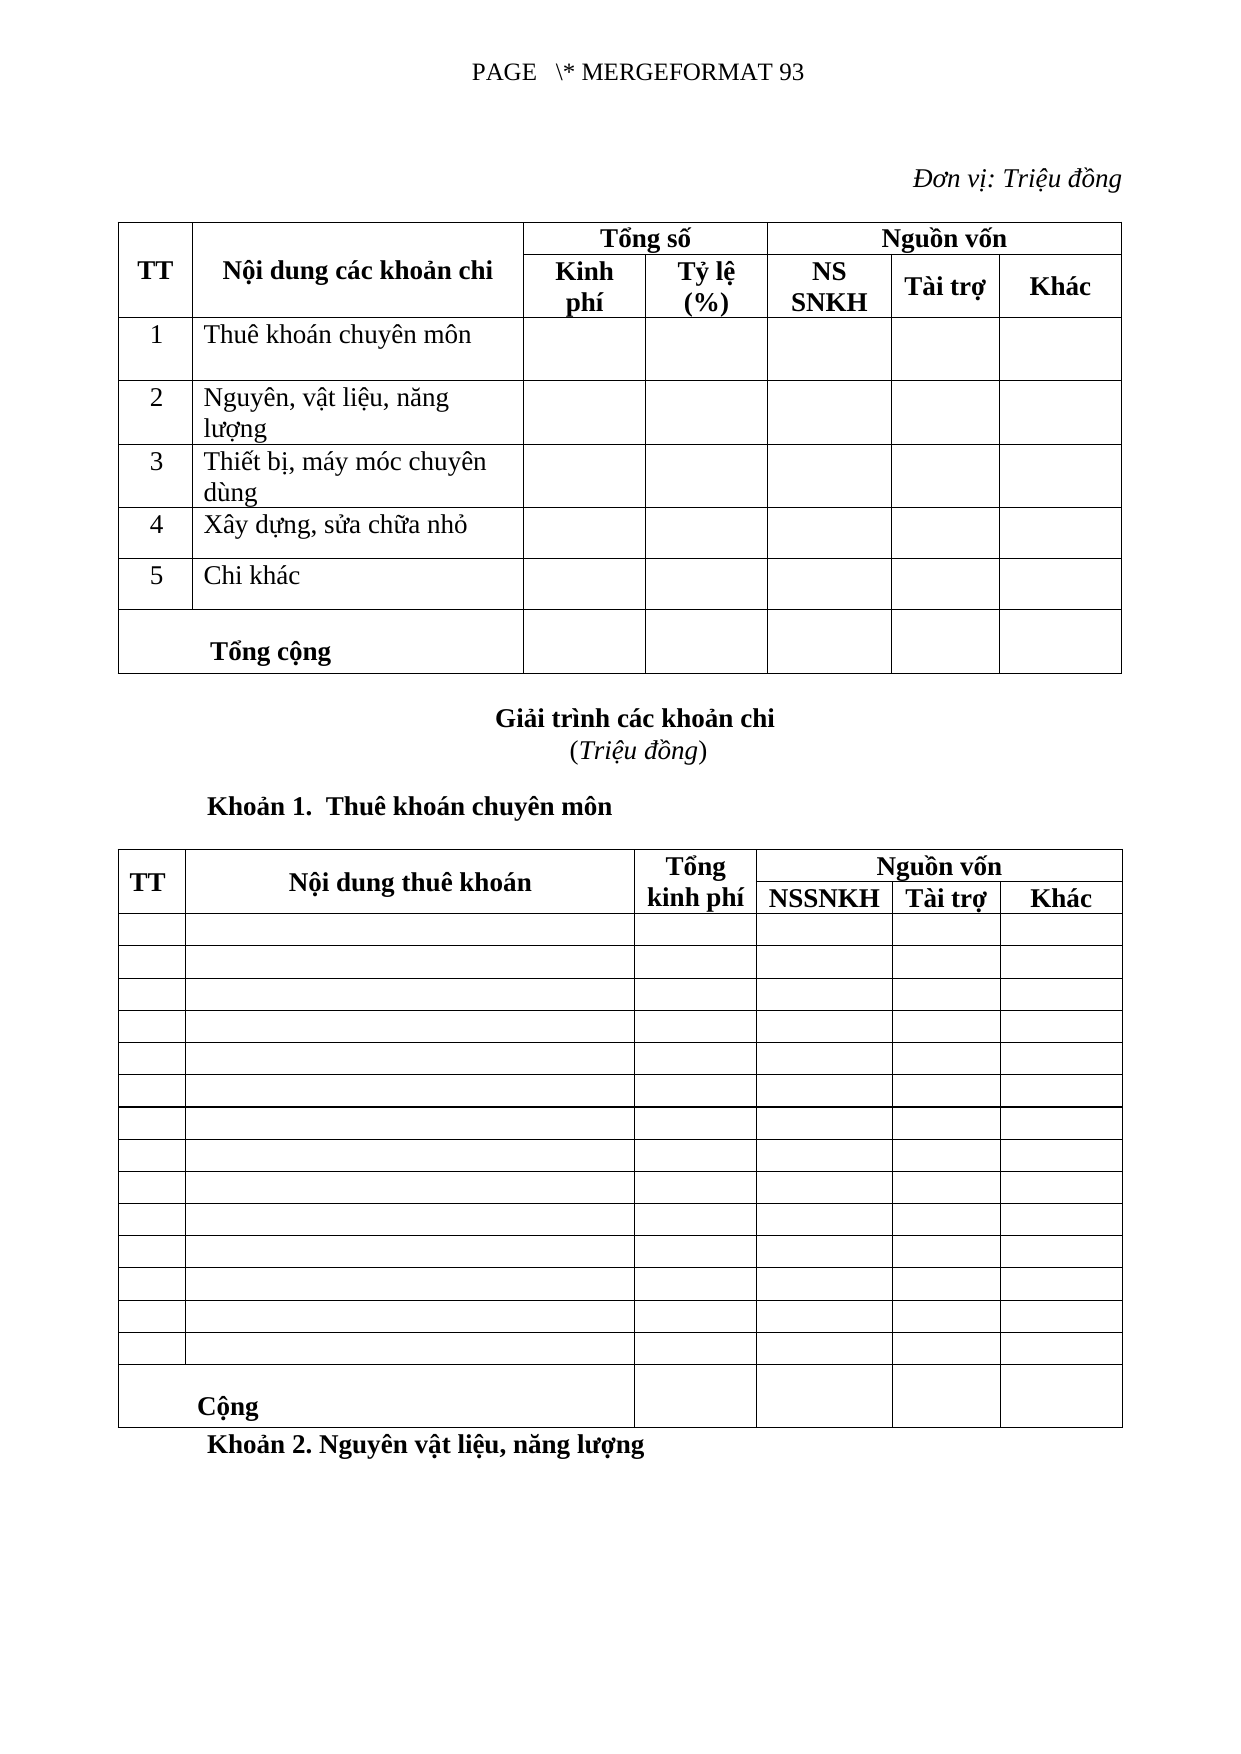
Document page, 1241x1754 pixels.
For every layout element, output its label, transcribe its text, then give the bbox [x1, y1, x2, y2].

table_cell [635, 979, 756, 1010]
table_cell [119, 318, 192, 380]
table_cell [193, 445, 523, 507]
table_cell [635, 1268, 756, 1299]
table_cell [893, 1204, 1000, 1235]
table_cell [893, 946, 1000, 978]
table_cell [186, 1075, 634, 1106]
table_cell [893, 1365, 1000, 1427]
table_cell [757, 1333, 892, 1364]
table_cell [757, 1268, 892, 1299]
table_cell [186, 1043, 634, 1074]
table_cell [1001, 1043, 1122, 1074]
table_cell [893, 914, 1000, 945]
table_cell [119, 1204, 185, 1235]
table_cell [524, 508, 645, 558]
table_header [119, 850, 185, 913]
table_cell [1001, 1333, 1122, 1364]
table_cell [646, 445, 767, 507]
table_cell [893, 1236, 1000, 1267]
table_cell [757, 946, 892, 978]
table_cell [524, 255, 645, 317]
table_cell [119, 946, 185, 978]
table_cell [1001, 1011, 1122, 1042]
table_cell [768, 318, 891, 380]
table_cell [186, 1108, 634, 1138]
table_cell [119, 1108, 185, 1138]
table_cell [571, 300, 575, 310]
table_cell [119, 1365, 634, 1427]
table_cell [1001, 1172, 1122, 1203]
text Giải trình các khoản chi [148, 703, 1122, 734]
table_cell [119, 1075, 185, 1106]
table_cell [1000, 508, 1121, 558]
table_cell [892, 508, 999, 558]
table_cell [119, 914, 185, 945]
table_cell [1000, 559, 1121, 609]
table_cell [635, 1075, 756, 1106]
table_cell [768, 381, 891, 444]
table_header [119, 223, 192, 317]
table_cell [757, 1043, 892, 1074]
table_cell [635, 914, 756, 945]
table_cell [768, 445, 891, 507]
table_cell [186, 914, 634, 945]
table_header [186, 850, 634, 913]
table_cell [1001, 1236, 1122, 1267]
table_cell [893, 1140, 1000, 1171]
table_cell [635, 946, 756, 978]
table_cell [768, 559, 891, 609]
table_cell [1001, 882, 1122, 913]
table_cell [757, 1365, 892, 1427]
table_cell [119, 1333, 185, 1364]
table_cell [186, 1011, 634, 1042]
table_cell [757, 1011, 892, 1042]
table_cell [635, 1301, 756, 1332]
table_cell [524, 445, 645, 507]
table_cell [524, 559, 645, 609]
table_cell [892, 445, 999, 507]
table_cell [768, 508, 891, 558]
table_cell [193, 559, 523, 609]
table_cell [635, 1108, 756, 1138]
text Khoản 2. Nguyên vật liệu, năng lượng [148, 1428, 1122, 1459]
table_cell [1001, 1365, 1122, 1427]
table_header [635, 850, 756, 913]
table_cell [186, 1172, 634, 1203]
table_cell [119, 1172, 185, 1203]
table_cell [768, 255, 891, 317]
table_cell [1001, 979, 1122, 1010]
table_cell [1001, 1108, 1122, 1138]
text Khoản 1. Thuê khoán chuyên môn [148, 790, 1122, 821]
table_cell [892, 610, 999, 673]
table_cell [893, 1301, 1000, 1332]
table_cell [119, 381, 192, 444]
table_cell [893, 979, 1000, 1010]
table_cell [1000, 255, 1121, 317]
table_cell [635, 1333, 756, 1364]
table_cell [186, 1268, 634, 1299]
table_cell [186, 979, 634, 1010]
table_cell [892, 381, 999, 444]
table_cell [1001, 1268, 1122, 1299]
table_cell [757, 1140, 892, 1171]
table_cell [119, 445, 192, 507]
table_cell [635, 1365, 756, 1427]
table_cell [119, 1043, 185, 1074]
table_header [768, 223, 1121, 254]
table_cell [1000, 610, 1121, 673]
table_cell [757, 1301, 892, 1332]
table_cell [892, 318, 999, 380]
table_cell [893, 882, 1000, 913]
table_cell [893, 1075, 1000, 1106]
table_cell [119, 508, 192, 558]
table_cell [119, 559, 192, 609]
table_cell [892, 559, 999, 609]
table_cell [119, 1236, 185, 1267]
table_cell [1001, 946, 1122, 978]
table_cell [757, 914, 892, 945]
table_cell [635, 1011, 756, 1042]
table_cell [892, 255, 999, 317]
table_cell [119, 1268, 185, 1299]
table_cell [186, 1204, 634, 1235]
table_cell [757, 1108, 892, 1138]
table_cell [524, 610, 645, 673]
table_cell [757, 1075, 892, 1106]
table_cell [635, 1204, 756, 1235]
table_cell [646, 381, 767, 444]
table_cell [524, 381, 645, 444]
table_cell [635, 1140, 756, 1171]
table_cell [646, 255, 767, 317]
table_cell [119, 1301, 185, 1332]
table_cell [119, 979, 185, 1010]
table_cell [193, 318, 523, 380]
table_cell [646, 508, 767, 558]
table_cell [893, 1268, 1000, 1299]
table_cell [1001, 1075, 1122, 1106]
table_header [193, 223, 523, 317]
text (Triệu đồng) [148, 734, 1122, 765]
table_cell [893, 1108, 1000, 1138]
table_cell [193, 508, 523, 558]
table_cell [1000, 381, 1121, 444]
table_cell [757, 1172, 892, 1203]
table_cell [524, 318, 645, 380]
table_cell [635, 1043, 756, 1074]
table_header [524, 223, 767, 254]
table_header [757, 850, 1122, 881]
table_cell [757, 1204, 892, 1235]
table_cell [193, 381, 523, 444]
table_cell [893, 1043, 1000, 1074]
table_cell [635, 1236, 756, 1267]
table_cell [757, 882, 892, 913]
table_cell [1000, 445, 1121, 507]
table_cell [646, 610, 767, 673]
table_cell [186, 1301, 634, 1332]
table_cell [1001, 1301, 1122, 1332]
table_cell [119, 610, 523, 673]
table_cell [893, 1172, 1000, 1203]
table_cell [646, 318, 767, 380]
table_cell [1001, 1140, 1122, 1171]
text Đơn vị: Triệu đồng [148, 162, 1122, 193]
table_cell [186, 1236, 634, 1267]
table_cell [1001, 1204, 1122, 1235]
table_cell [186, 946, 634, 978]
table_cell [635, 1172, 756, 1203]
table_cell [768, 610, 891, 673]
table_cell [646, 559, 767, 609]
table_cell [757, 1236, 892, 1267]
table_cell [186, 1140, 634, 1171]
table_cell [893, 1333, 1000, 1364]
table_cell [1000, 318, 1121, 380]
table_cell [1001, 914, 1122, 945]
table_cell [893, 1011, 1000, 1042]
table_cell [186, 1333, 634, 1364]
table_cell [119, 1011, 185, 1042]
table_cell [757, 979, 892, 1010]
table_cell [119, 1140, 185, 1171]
